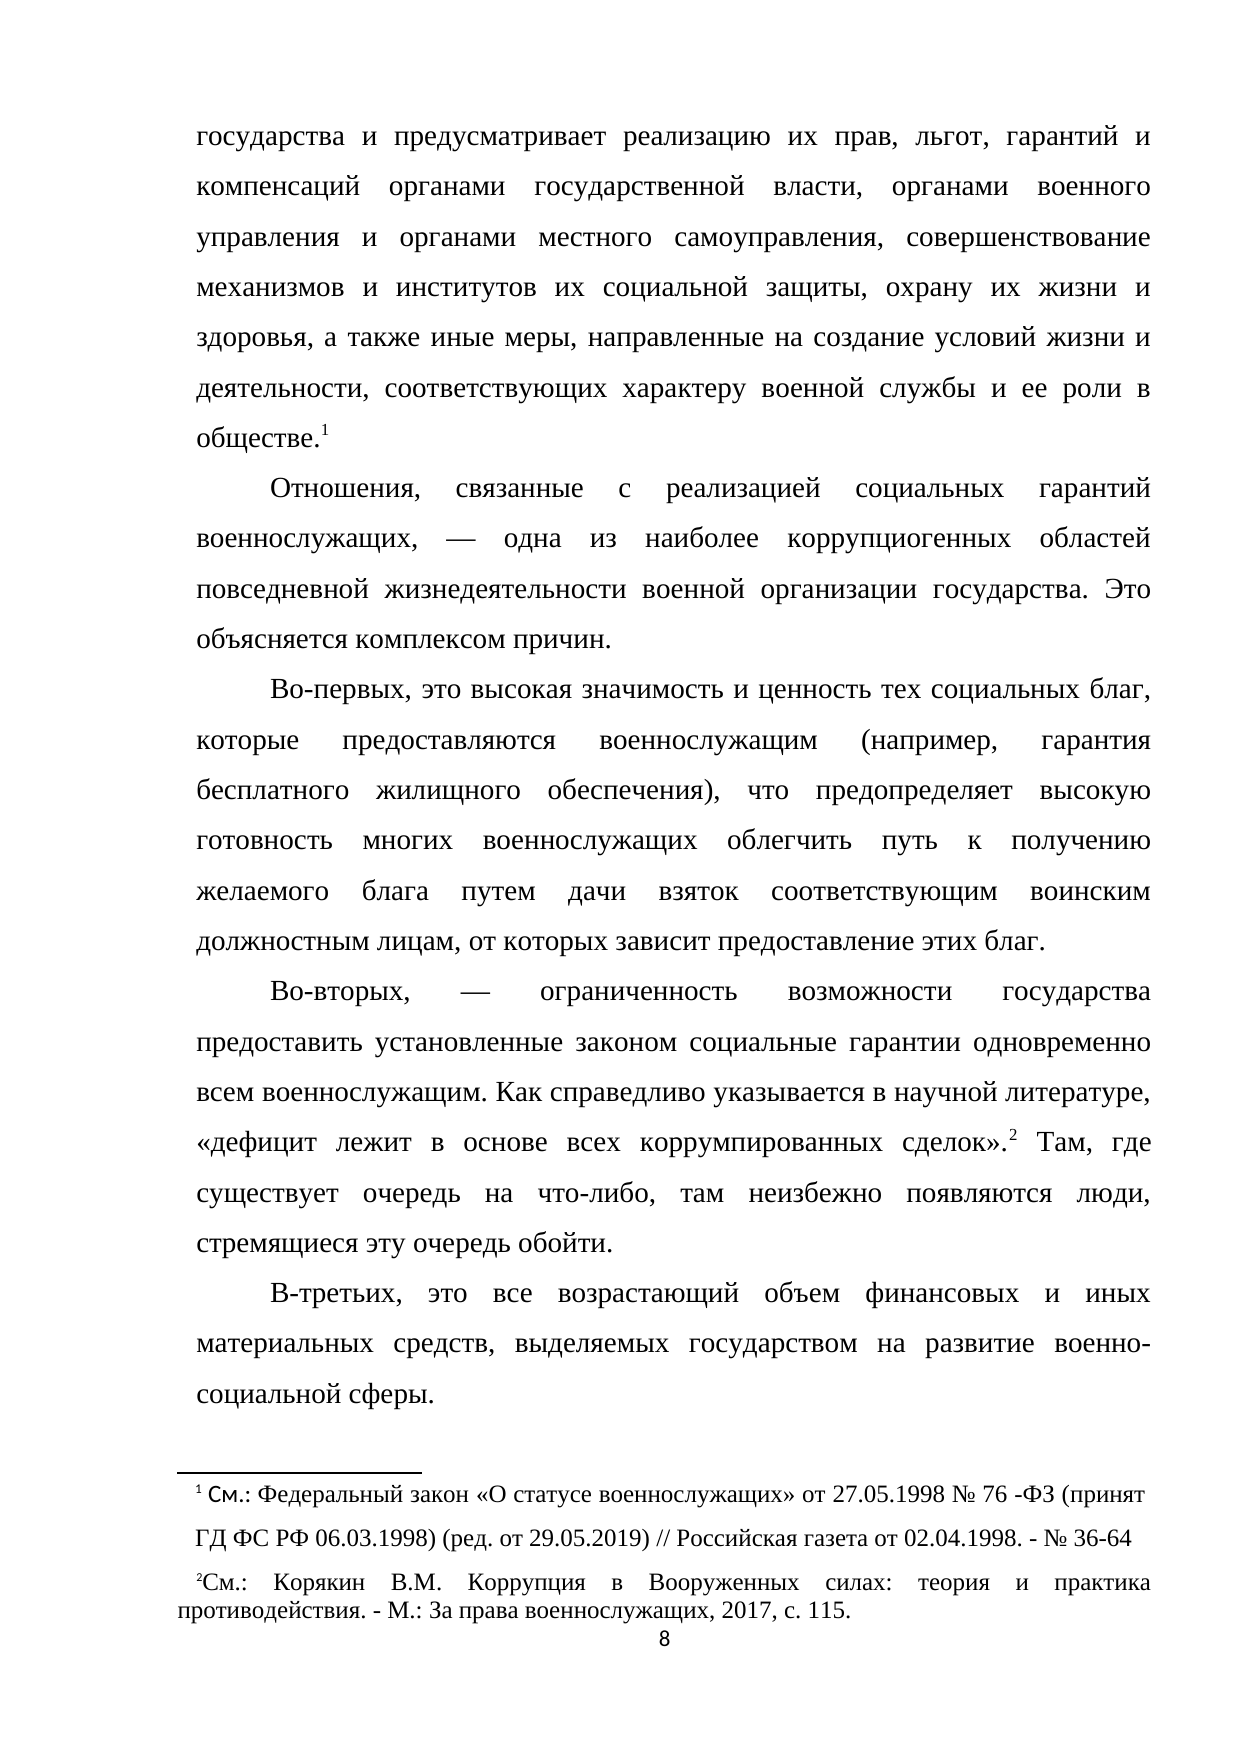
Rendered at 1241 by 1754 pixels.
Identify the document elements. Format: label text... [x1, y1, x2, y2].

text В-третьих, это все возрастающий объем финансовых и иных материальных средств, выделяемых государством на развитие военно-социальной сферы. [196, 1275, 1152, 1409]
text Во-вторых, — ограниченность возможности государства предоставить установленные законом социальные гарантии одновременно всем военнослужащим. Как справедливо указывается в научной литературе, «дефицит лежит в основе всех коррумпированных сделок». Там, где существует очередь на что-либо, там неизбежно появляются люди, стремящиеся эту очередь обойти. [196, 973, 1152, 1258]
text Отношения, связанные с реализацией социальных гарантий военнослужащих, — одна из наиболее коррупциогенных областей повседневной жизнедеятельности военной организации государства. Это объясняется комплексом причин. [196, 470, 1152, 655]
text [196, 118, 1152, 453]
text Во-первых, это высокая значимость и ценность тех социальных благ, которые предоставляются военнослужащим (например, гарантия бесплатного жилищного обеспечения), что предопределяет высокую готовность многих военнослужащих облегчить путь к получению желаемого блага путем дачи взяток соответствующим воинским должностным лицам, от которых зависит предоставление этих благ. [196, 672, 1152, 957]
